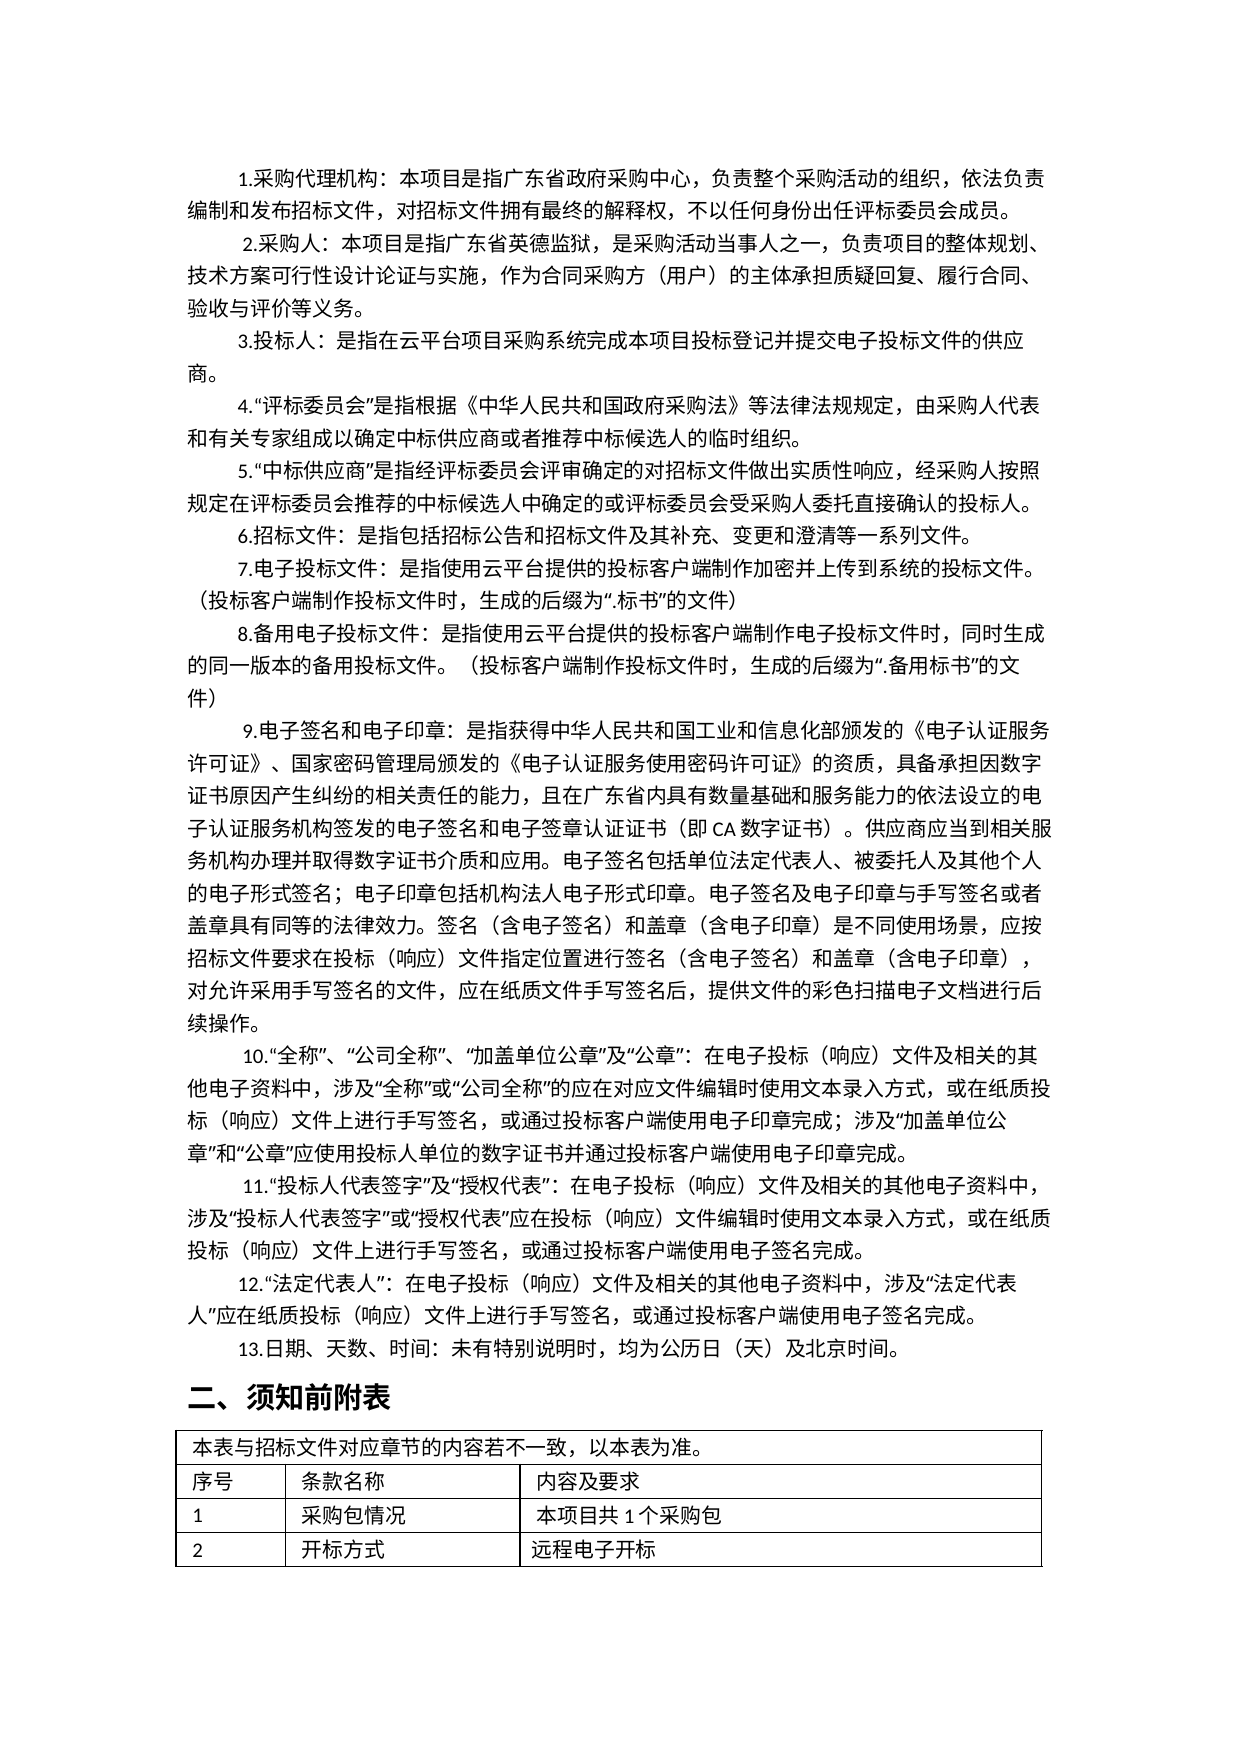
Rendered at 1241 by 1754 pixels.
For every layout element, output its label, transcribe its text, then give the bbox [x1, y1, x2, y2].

table_cell 条款名称 [286, 1465, 519, 1498]
table_cell 2 [177, 1533, 285, 1566]
text 8.备用电子投标文件：是指使用云平台提供的投标客户端制作电子投标文件时，同时生成的同一版本的备用投标文件。（投标客户端制作投标文件时，生成的后缀为“.备用标书”的文件） [187, 617, 1053, 714]
text 2.采购人：本项目是指广东省英德监狱，是采购活动当事人之一，负责项目的整体规划、技术方案可行性设计论证与实施，作为合同采购方（用户）的主体承担质疑回复、履行合同、验收与评价等义务。 [187, 227, 1053, 324]
table_cell 采购包情况 [286, 1499, 519, 1532]
table_cell 远程电子开标 [521, 1533, 1041, 1566]
text 4.“评标委员会”是指根据《中华人民共和国政府采购法》等法律法规规定，由采购人代表和有关专家组成以确定中标供应商或者推荐中标候选人的临时组织。 [187, 389, 1053, 454]
table_header 本表与招标文件对应章节的内容若不一致，以本表为准。 [177, 1431, 1041, 1463]
table_cell 内容及要求 [521, 1465, 1041, 1498]
text 13.日期、天数、时间：未有特别说明时，均为公历日（天）及北京时间。 [187, 1332, 1053, 1364]
table_cell 开标方式 [286, 1533, 519, 1566]
text 12.“法定代表人”：在电子投标（响应）文件及相关的其他电子资料中，涉及“法定代表人”应在纸质投标（响应）文件上进行手写签名，或通过投标客户端使用电子签名完成。 [187, 1267, 1053, 1332]
table_cell 1 [177, 1499, 285, 1532]
text 3.投标人：是指在云平台项目采购系统完成本项目投标登记并提交电子投标文件的供应商。 [187, 324, 1053, 389]
text 6.招标文件：是指包括招标公告和招标文件及其补充、变更和澄清等一系列文件。 [187, 519, 1053, 552]
table_cell 本项目共1个采购包 [521, 1499, 1041, 1532]
text 5.“中标供应商”是指经评标委员会评审确定的对招标文件做出实质性响应，经采购人按照规定在评标委员会推荐的中标候选人中确定的或评标委员会受采购人委托直接确认的投标人。 [187, 454, 1053, 519]
text 二、须知前附表 [187, 1364, 1053, 1429]
text 10.“全称”、“公司全称”、“加盖单位公章”及“公章”：在电子投标（响应）文件及相关的其他电子资料中，涉及“全称”或“公司全称”的应在对应文件编辑时使用文本录入方式，或在纸质投标（响应）文件上进行手写签名，或通过投标客户端使用电子印章完成；涉及“加盖单位公章”和“公章”应使用投标人单位的数字证书并通过投标客户端使用电子印章完成。 [187, 1039, 1053, 1169]
text 7.电子投标文件：是指使用云平台提供的投标客户端制作加密并上传到系统的投标文件。（投标客户端制作投标文件时，生成的后缀为“.标书”的文件） [187, 552, 1053, 617]
table_cell 序号 [177, 1465, 285, 1498]
text 9.电子签名和电子印章：是指获得中华人民共和国工业和信息化部颁发的《电子认证服务许可证》、国家密码管理局颁发的《电子认证服务使用密码许可证》的资质，具备承担因数字证书原因产生纠纷的相关责任的能力，且在广东省内具有数量基础和服务能力的依法设立的电子认证服务机构签发的电子签名和电子签章认证证书（即CA数字证书）。供应商应当到相关服务机构办理并取得数字证书介质和应用。电子签名包括单位法定代表人、被委托人及其他个人的电子形式签名；电子印章包括机构法人电子形式印章。电子签名及电子印章与手写签名或者盖章具有同等的法律效力。签名（含电子签名）和盖章（含电子印章）是不同使用场景，应按招标文件要求在投标（响应）文件指定位置进行签名（含电子签名）和盖章（含电子印章），对允许采用手写签名的文件，应在纸质文件手写签名后，提供文件的彩色扫描电子文档进行后续操作。 [187, 714, 1053, 1039]
text 11.“投标人代表签字”及“授权代表”：在电子投标（响应）文件及相关的其他电子资料中，涉及“投标人代表签字”或“授权代表”应在投标（响应）文件编辑时使用文本录入方式，或在纸质投标（响应）文件上进行手写签名，或通过投标客户端使用电子签名完成。 [187, 1169, 1053, 1267]
text 1.采购代理机构：本项目是指广东省政府采购中心，负责整个采购活动的组织，依法负责编制和发布招标文件，对招标文件拥有最终的解释权，不以任何身份出任评标委员会成员。 [187, 162, 1053, 227]
